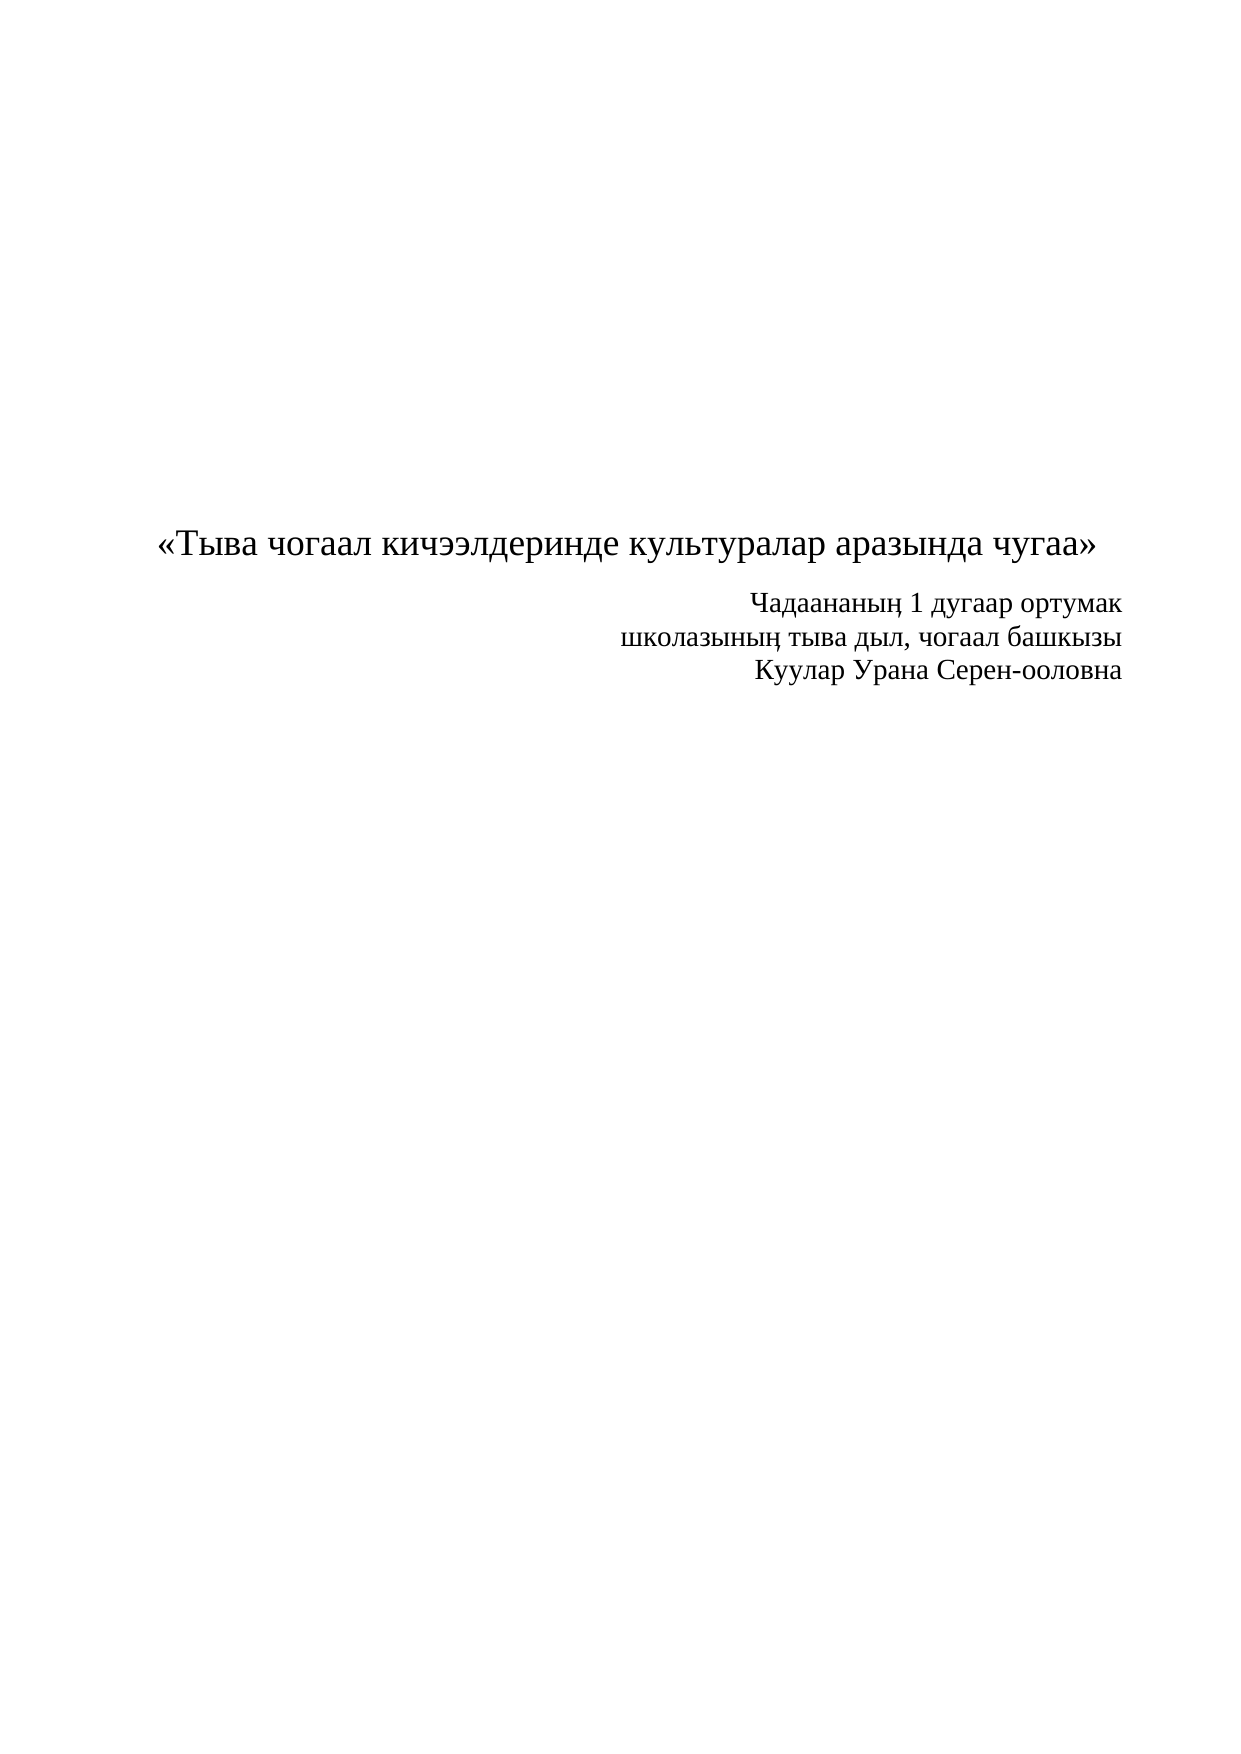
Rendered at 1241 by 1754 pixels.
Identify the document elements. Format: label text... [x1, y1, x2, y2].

text Чадаананыӊ 1 дугаар ортумак [133, 585, 1122, 619]
text «Тыва чогаал кичээлдеринде культуралар аразында чугаа» [133, 521, 1122, 564]
text школазыныӊ тыва дыл, чогаал башкызы [133, 619, 1122, 652]
text Куулар Урана Серен-ооловна [133, 652, 1122, 686]
